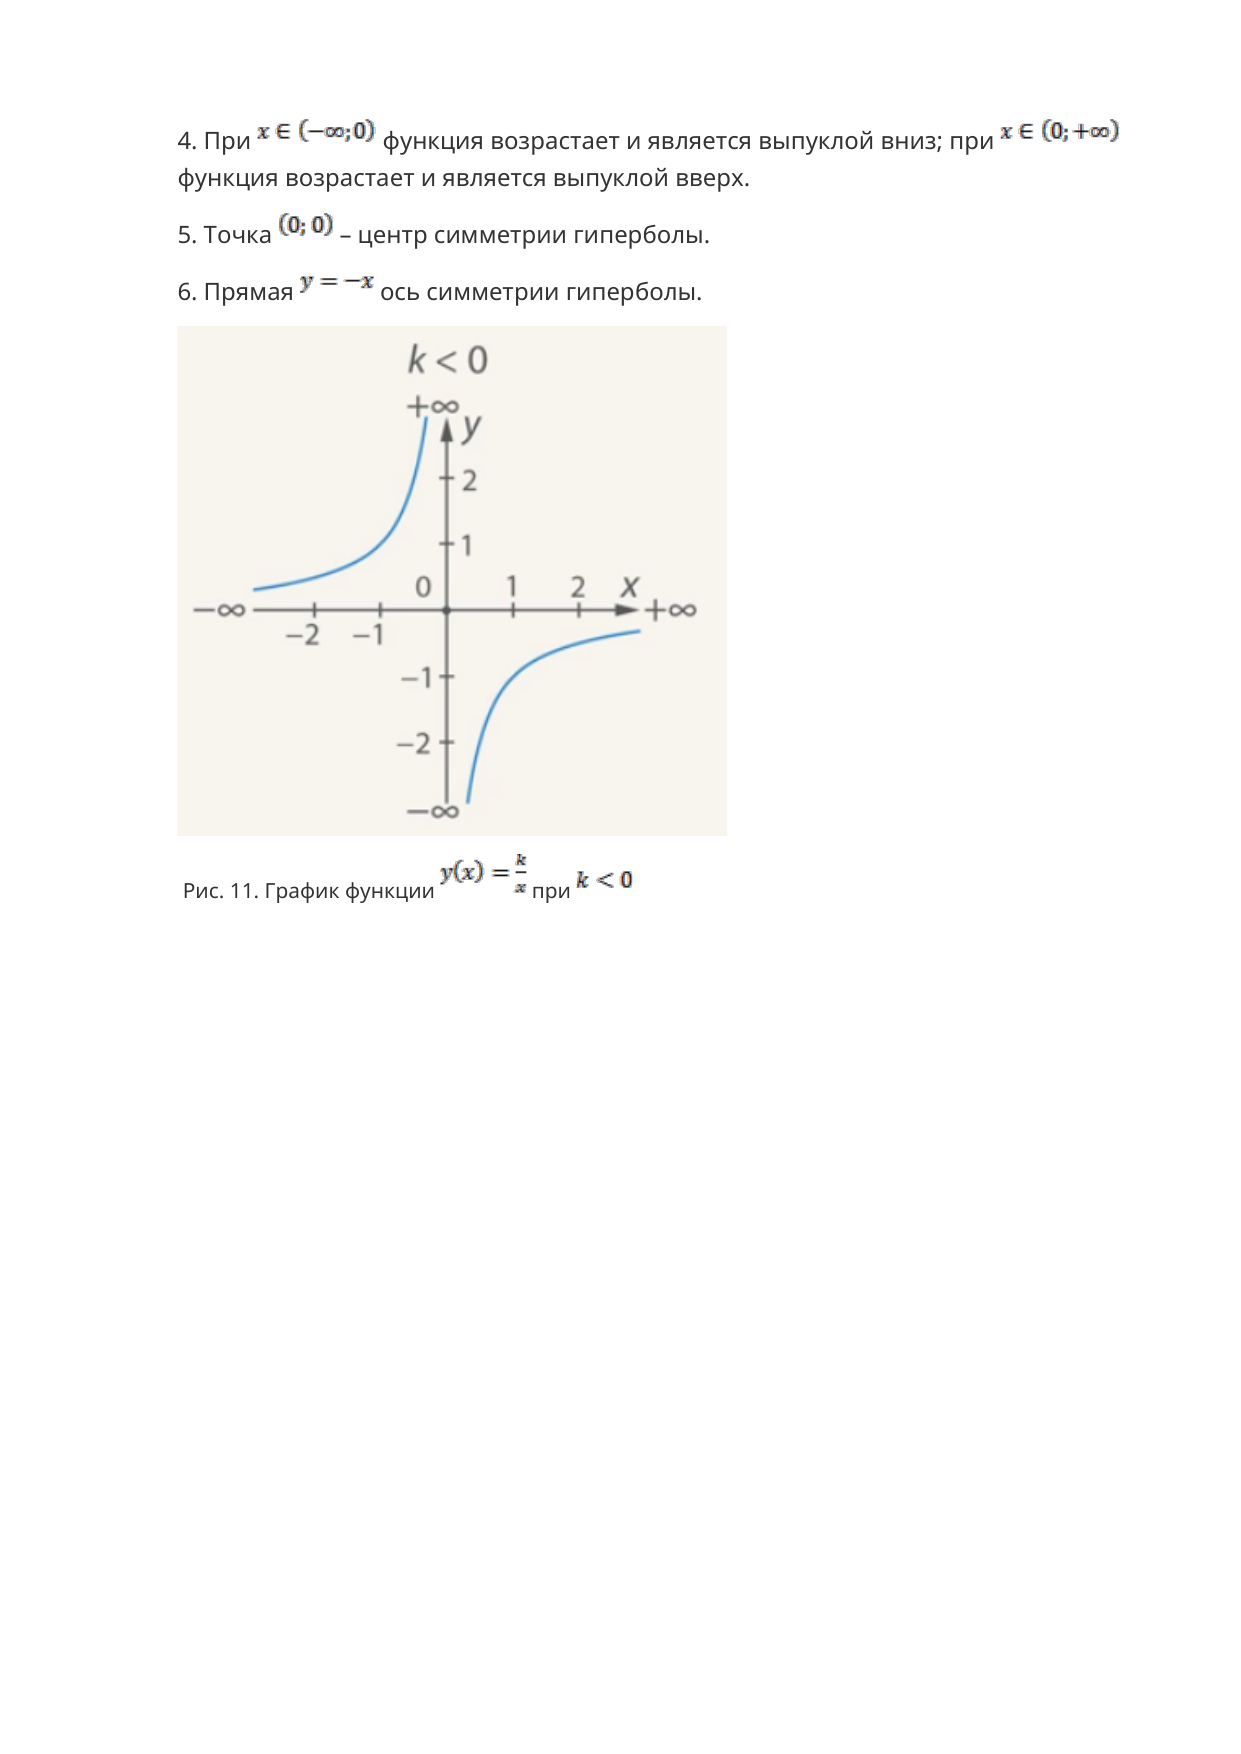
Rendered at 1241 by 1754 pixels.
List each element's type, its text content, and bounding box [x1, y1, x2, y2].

text 5. Точка – центр симметрии гиперболы. [177, 213, 1152, 251]
picture [278, 212, 334, 244]
picture [177, 326, 728, 836]
picture [1000, 118, 1120, 150]
picture [300, 269, 374, 301]
picture [576, 867, 633, 899]
text 6. Прямая ось симметрии гиперболы. [177, 269, 1152, 308]
text Рис. 11. График функции при [177, 855, 1152, 904]
picture [257, 118, 377, 150]
text 4. При функция возрастает и является выпуклой вниз; при функция возрастает и является выпуклой вверх. [177, 118, 1152, 194]
picture [440, 854, 527, 899]
